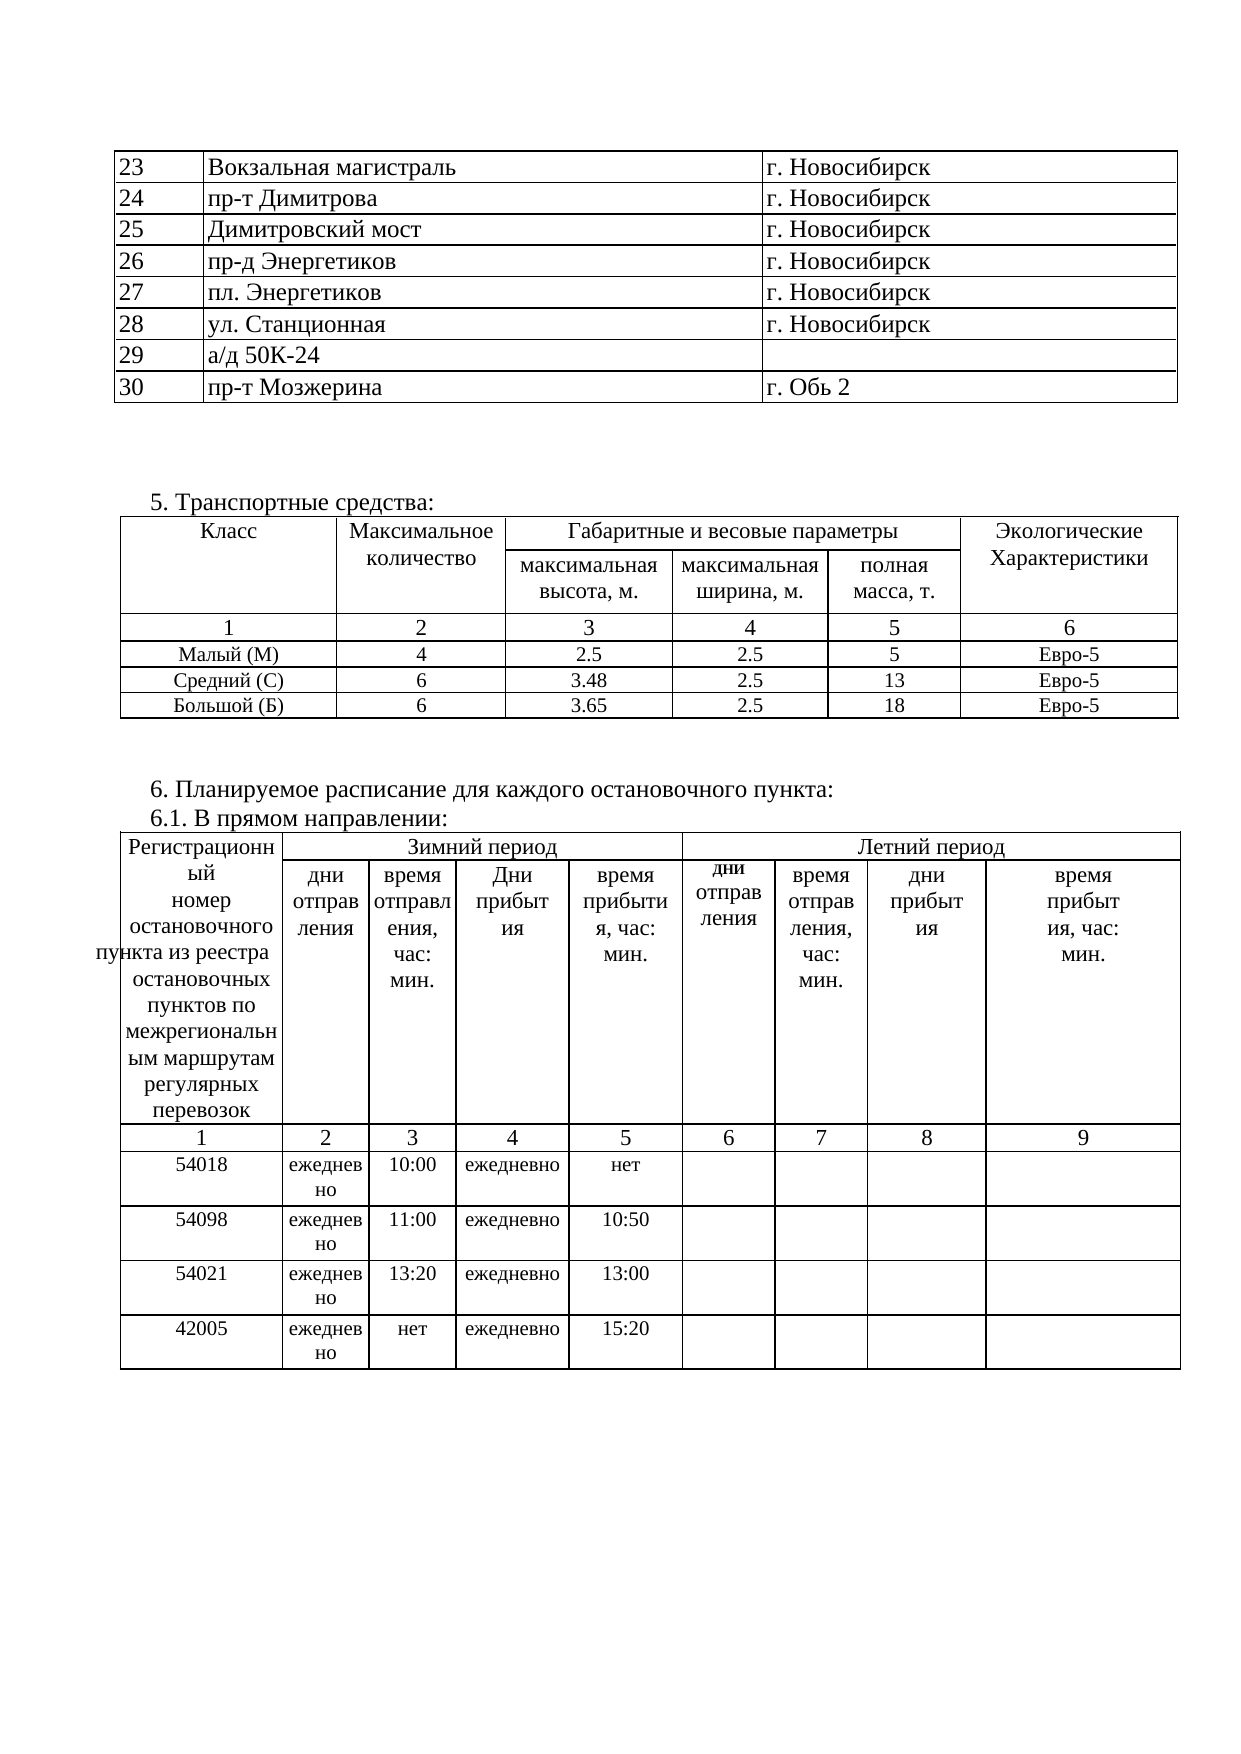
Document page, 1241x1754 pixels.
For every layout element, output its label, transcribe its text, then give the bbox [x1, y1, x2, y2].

table_header Экологические Характеристики [961, 517, 1177, 612]
table_cell 2.5 [673, 693, 827, 717]
table_cell 3 [370, 1125, 455, 1151]
table_cell [776, 1152, 867, 1205]
table_cell 10:50 [570, 1207, 682, 1259]
table_cell [868, 1261, 985, 1314]
table_cell 4 [673, 614, 827, 640]
table_cell 6 [337, 693, 505, 717]
table_cell [868, 1152, 985, 1205]
table_cell 5 [570, 1125, 682, 1151]
table_cell [868, 1316, 985, 1368]
table_cell [987, 1152, 1180, 1205]
table_cell 29 [115, 340, 203, 370]
table_header Максимальное количество [337, 517, 505, 612]
table_cell 24 [115, 183, 203, 213]
table_cell 10:00 [370, 1152, 455, 1205]
table_cell 2.5 [673, 642, 827, 666]
table_cell 3.65 [506, 693, 672, 717]
table_cell 23 [115, 152, 203, 181]
table_cell 3.48 [506, 668, 672, 692]
table_cell дни отправ ления [283, 861, 368, 1123]
table_cell 5 [829, 642, 960, 666]
table_cell 2.5 [673, 668, 827, 692]
table_cell 9 [987, 1125, 1180, 1151]
table_cell 6 [961, 614, 1177, 640]
table_cell ежедневно [283, 1207, 368, 1259]
table_cell Евро-5 [961, 642, 1177, 666]
table_cell пр-т Мозжерина [204, 372, 762, 402]
table_cell ежедневно [457, 1152, 568, 1205]
table_header Класс [121, 517, 336, 612]
table_header Регистрационный номер остановочного пункта из реестра остановочных пунктов по межрегиональным маршрутам регулярных перевозок [121, 833, 282, 1123]
table_cell 54021 [121, 1261, 282, 1314]
table_cell [763, 339, 1177, 370]
table_cell ДНИ отправ ления [683, 861, 774, 1123]
table_cell 13:20 [370, 1261, 455, 1314]
table_cell ежедневно [457, 1261, 568, 1314]
table_cell [776, 1316, 867, 1368]
table_cell максимальная высота, м. [506, 551, 672, 612]
table_cell 13:00 [570, 1261, 682, 1314]
table_cell Евро-5 [961, 668, 1177, 692]
table_cell ежедневно [457, 1207, 568, 1259]
table_cell ежедневно [283, 1316, 368, 1368]
table_cell полная масса, т. [829, 551, 960, 612]
table_cell 42005 [121, 1316, 282, 1368]
table_cell 30 [115, 371, 203, 402]
table_cell [987, 1261, 1180, 1314]
table_cell г. Новосибирск [763, 307, 1177, 339]
table_cell 2.5 [506, 642, 672, 666]
table_cell пр-т Димитрова [204, 183, 762, 213]
table_cell ежедневно [457, 1316, 568, 1368]
table_cell 26 [115, 245, 203, 276]
table_cell ул. Станционная [204, 309, 762, 339]
table_cell пр-д Энергетиков [204, 246, 762, 276]
table_cell [683, 1152, 774, 1205]
table_cell 4 [337, 642, 505, 666]
table_cell максимальная ширина, м. [673, 551, 827, 612]
table_cell г. Обь 2 [763, 370, 1177, 402]
table_cell дни прибыт ия [868, 861, 985, 1123]
table_cell 6 [337, 668, 505, 692]
table_cell 2 [337, 614, 505, 640]
table_cell время отправ ления, час: мин. [776, 861, 867, 1123]
table_cell 6 [683, 1125, 774, 1151]
table_cell Малый (М) [121, 642, 336, 666]
table_header Зимний период [283, 833, 682, 859]
table_cell время отправл ения, час: мин. [370, 861, 455, 1123]
table_cell г. Новосибирск [763, 152, 1177, 181]
table_cell нет [570, 1152, 682, 1205]
table_cell 25 [115, 214, 203, 244]
table_cell [683, 1316, 774, 1368]
table_cell 7 [776, 1125, 867, 1151]
table_cell [987, 1207, 1180, 1259]
text 6. Планируемое расписание для каждого остановочного пункта: [150, 774, 1090, 803]
table_cell Средний (С) [121, 668, 336, 692]
table_cell [987, 1316, 1180, 1368]
table_cell Дни прибыт ия [457, 861, 568, 1123]
table_header Габаритные и весовые параметры [506, 517, 960, 549]
table_cell [776, 1261, 867, 1314]
table_cell 54018 [121, 1152, 282, 1205]
table_header Летний период [683, 833, 1180, 859]
table_cell Евро-5 [961, 693, 1177, 717]
table_cell 11:00 [370, 1207, 455, 1259]
table_cell 54098 [121, 1207, 282, 1259]
table_cell Димитровский мост [204, 215, 762, 244]
table_cell 8 [868, 1125, 985, 1151]
table_cell 4 [457, 1125, 568, 1151]
table_cell 15:20 [570, 1316, 682, 1368]
table_cell 13 [829, 668, 960, 692]
text 5. Транспортные средства: [150, 487, 1090, 516]
table_cell 2 [283, 1125, 368, 1151]
table_cell [868, 1207, 985, 1259]
table_cell ежедневно [283, 1261, 368, 1314]
table_cell г. Новосибирск [763, 244, 1177, 276]
table_cell время прибыт ия, час: мин. [987, 861, 1180, 1123]
table_cell Вокзальная магистраль [204, 152, 762, 181]
table_cell [776, 1207, 867, 1259]
table_cell г. Новосибирск [763, 276, 1177, 307]
table_cell нет [370, 1316, 455, 1368]
table_cell время прибыти я, час: мин. [570, 861, 682, 1123]
table_cell г. Новосибирск [763, 181, 1177, 213]
table_cell 27 [115, 277, 203, 307]
table_cell ежедневно [283, 1152, 368, 1205]
table_cell [683, 1261, 774, 1314]
table_cell [683, 1207, 774, 1259]
table_cell пл. Энергетиков [204, 277, 762, 307]
table_cell а/д 50К-24 [204, 340, 762, 370]
text 6.1. В прямом направлении: [150, 803, 1090, 831]
table_cell 3 [506, 614, 672, 640]
table_cell 28 [115, 308, 203, 339]
table_cell 18 [829, 693, 960, 717]
table_cell 1 [121, 1125, 282, 1151]
table_cell 5 [829, 614, 960, 640]
table_cell Большой (Б) [121, 693, 336, 717]
table_cell 1 [121, 614, 336, 640]
table_cell г. Новосибирск [763, 213, 1177, 244]
